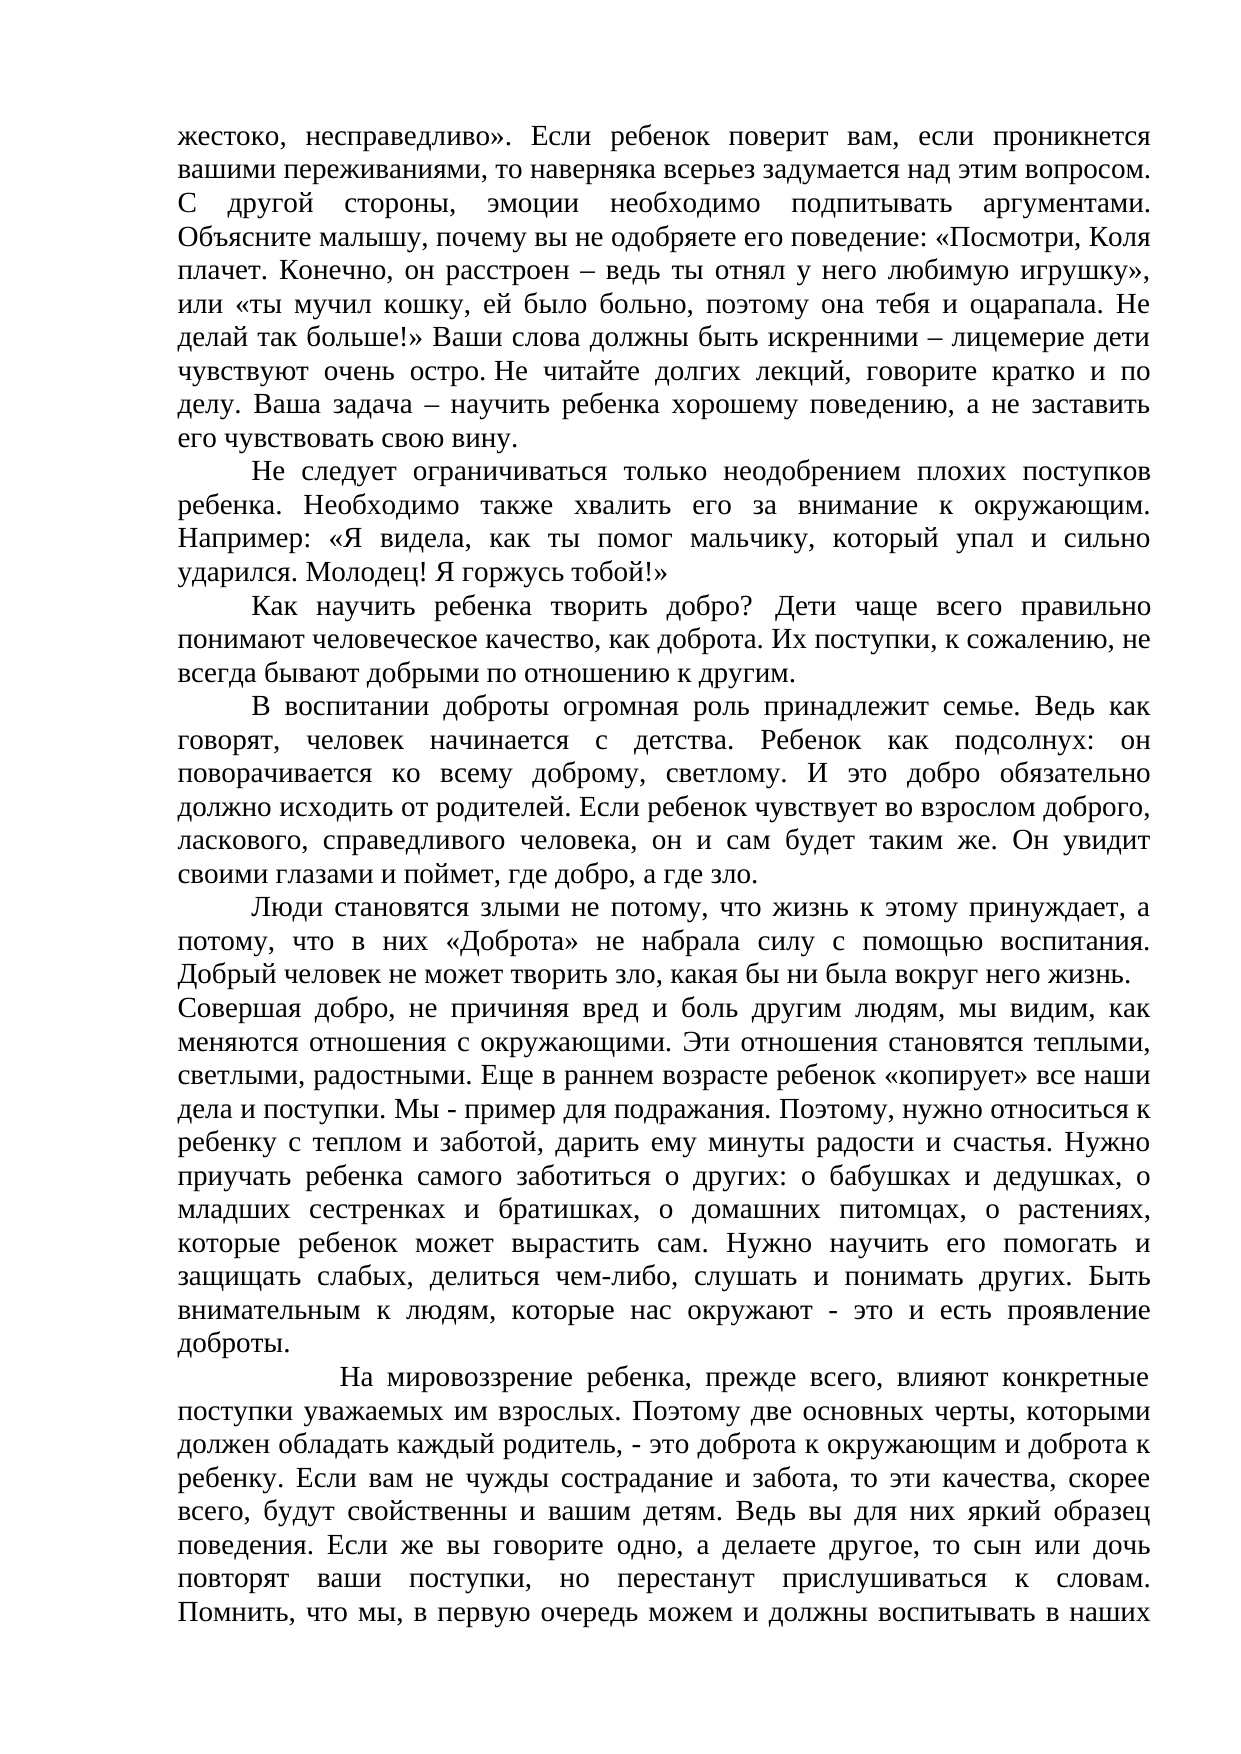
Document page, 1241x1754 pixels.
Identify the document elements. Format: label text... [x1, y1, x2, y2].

text Не следует ограничиваться только неодобрением плохих поступков ребенка. Необходимо также хвалить его за внимание к окружающим. Например: «Я видела, как ты помог мальчику, который упал и сильно ударился. Молодец! Я горжусь тобой!» [177, 453, 1152, 588]
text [177, 118, 1152, 453]
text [177, 990, 1152, 1627]
text Как научить ребенка творить добро? Дети чаще всего правильно понимают человеческое качество, как доброта. Их поступки, к сожалению, не всегда бывают добрыми по отношению к другим. [177, 588, 1152, 688]
text В воспитании доброты огромная роль принадлежит семье. Ведь как говорят, человек начинается с детства. Ребенок как подсолнух: он поворачивается ко всему доброму, светлому. И это добро обязательно должно исходить от родителей. Если ребенок чувствует во взрослом доброго, ласкового, справедливого человека, он и сам будет таким же. Он увидит своими глазами и поймет, где добро, а где зло. [177, 688, 1152, 889]
text Люди становятся злыми не потому, что жизнь к этому принуждает, а потому, что в них «Доброта» не набрала силу с помощью воспитания. Добрый человек не может творить зло, какая бы ни была вокруг него жизнь. [177, 889, 1152, 990]
